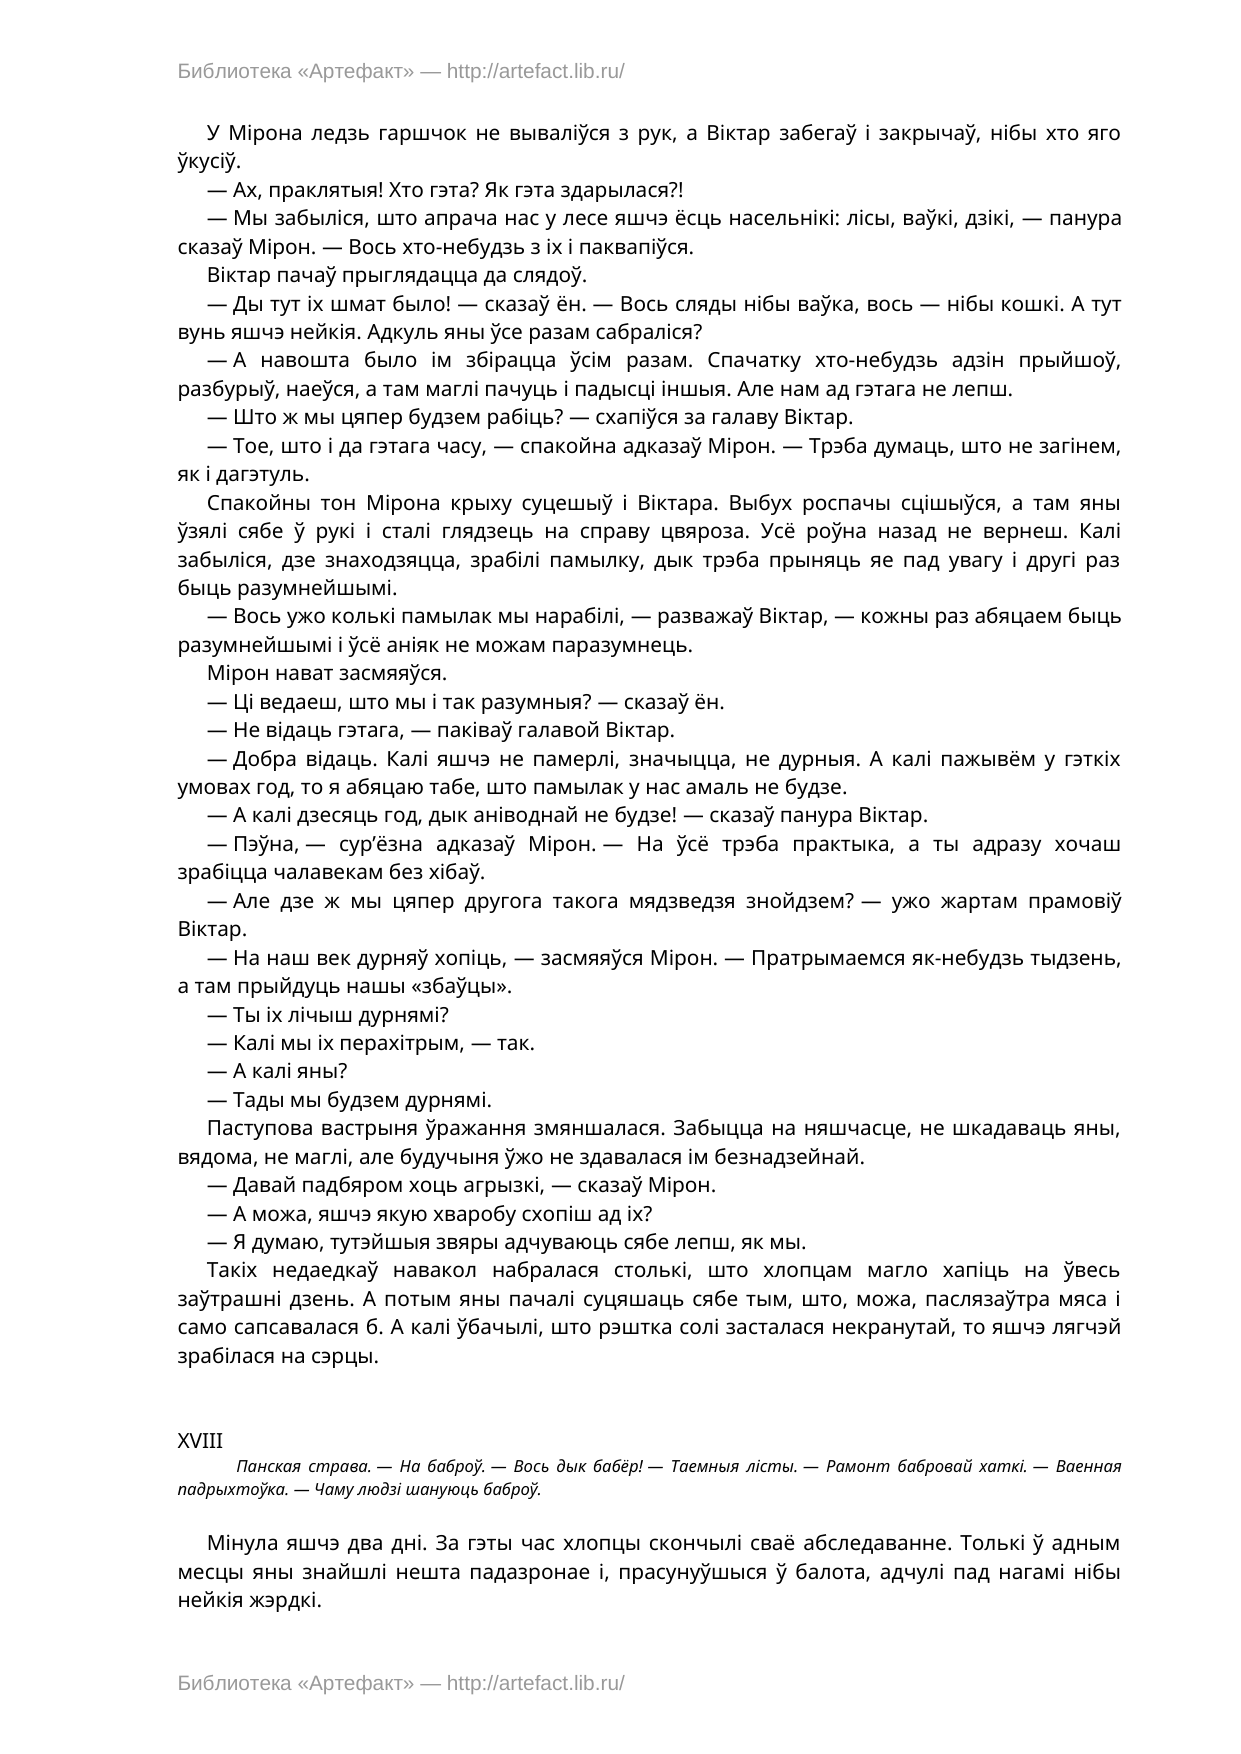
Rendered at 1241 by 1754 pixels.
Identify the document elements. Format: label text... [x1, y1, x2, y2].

text — Добра відаць. Калі яшчэ не памерлі, значыцца, не дурныя. А калі пажывём у гэткіх умовах год, то я абяцаю табе, што памылак у нас амаль не будзе. [177, 744, 1122, 801]
text — Але дзе ж мы цяпер другога такога мядзведзя знойдзем? — ужо жартам прамовіў Віктар. [177, 886, 1122, 943]
text Паступова вастрыня ўражання змяншалася. Забыцца на няшчасце, не шкадаваць яны, вядома, не маглі, але будучыня ўжо не здавалася ім безнадзейнай. [177, 1113, 1122, 1170]
text — Тады мы будзем дурнямі. [177, 1085, 1122, 1113]
text — Вось ужо колькі памылак мы нарабілі, — разважаў Віктар, — кожны раз абяцаем быць разумнейшымі і ўсё аніяк не можам паразумнець. [177, 602, 1122, 658]
text — Мы забыліся, што апрача нас у лесе яшчэ ёсць насельнікі: лісы, ваўкі, дзікі, — панура сказаў Мірон. — Вось хто-небудзь з іх і паквапіўся. [177, 203, 1122, 260]
text — Ты іх лічыш дурнямі? [177, 1000, 1122, 1028]
text — А калі дзесяць год, дык аніводнай не будзе! — сказаў панура Віктар. [177, 801, 1122, 829]
text Спакойны тон Мірона крыху суцешыў і Віктара. Выбух роспачы сцішыўся, а там яны ўзялі сябе ў рукі і сталі глядзець на справу цвяроза. Усё роўна назад не вернеш. Калі забыліся, дзе знаходзяцца, зрабілі памылку, дык трэба прыняць яе пад увагу і другі раз быць разумнейшымі. [177, 488, 1122, 602]
text — Калі мы іх перахітрым, — так. [177, 1028, 1122, 1057]
text — Ах, праклятыя! Хто гэта? Як гэта здарылася?! [177, 175, 1122, 203]
text — А калі яны? [177, 1057, 1122, 1085]
text Віктар пачаў прыглядацца да слядоў. [177, 260, 1122, 289]
text — На наш век дурняў хопіць, — засмяяўся Мірон. — Пратрымаемся як-небудзь тыдзень, а там прыйдуць нашы «збаўцы». [177, 943, 1122, 1000]
text — Давай падбяром хоць агрызкі, — сказаў Мірон. [177, 1170, 1122, 1199]
text Мінула яшчэ два дні. За гэты час хлопцы скончылі сваё абследаванне. Толькі ў адным месцы яны знайшлі нешта падазронае і, прасунуўшыся ў балота, адчулі пад нагамі нібы нейкія жэрдкі. [177, 1528, 1122, 1614]
text — Ці ведаеш, што мы і так разумныя? — сказаў ён. [177, 687, 1122, 715]
text Такіх недаедкаў навакол набралася столькі, што хлопцам магло хапіць на ўвесь заўтрашні дзень. А потым яны пачалі суцяшаць сябе тым, што, можа, паслязаўтра мяса і само сапсавалася б. А калі ўбачылі, што рэштка солі засталася некранутай, то яшчэ лягчэй зрабілася на сэрцы. [177, 1256, 1122, 1369]
text — Што ж мы цяпер будзем рабіць? — схапіўся за галаву Віктар. [177, 402, 1122, 431]
text — А навошта было ім збірацца ўсім разам. Спачатку хто-небудзь адзін прыйшоў, разбурыў, наеўся, а там маглі пачуць і падысці іншыя. Але нам ад гэтага не лепш. [177, 346, 1122, 402]
text — Пэўна, — сур’ёзна адказаў Мірон. — На ўсё трэба практыка, а ты адразу хочаш зрабіцца чалавекам без хібаў. [177, 829, 1122, 886]
subtitle XVIII [177, 1426, 1122, 1455]
text — Не відаць гэтага, — паківаў галавой Віктар. [177, 715, 1122, 744]
text — Тое, што і да гэтага часу, — спакойна адказаў Мірон. — Трэба думаць, што не загінем, як і дагэтуль. [177, 431, 1122, 488]
text — Ды тут іх шмат было! — сказаў ён. — Вось сляды нібы ваўка, вось — нібы кошкі. А тут вунь яшчэ нейкія. Адкуль яны ўсе разам сабраліся? [177, 289, 1122, 346]
text У Мірона ледзь гаршчок не вываліўся з рук, а Віктар забегаў і закрычаў, нібы хто яго ўкусіў. [177, 118, 1122, 175]
text Мірон нават засмяяўся. [177, 658, 1122, 687]
text Панская страва. — На баброў. — Вось дык бабёр! — Таемныя лісты. — Рамонт бабровай хаткі. — Ваенная падрыхтоўка. — Чаму людзі шануюць баброў. [177, 1455, 1122, 1500]
text — А можа, яшчэ якую хваробу схопіш ад іх? [177, 1199, 1122, 1227]
text — Я думаю, тутэйшыя звяры адчуваюць сябе лепш, як мы. [177, 1227, 1122, 1256]
